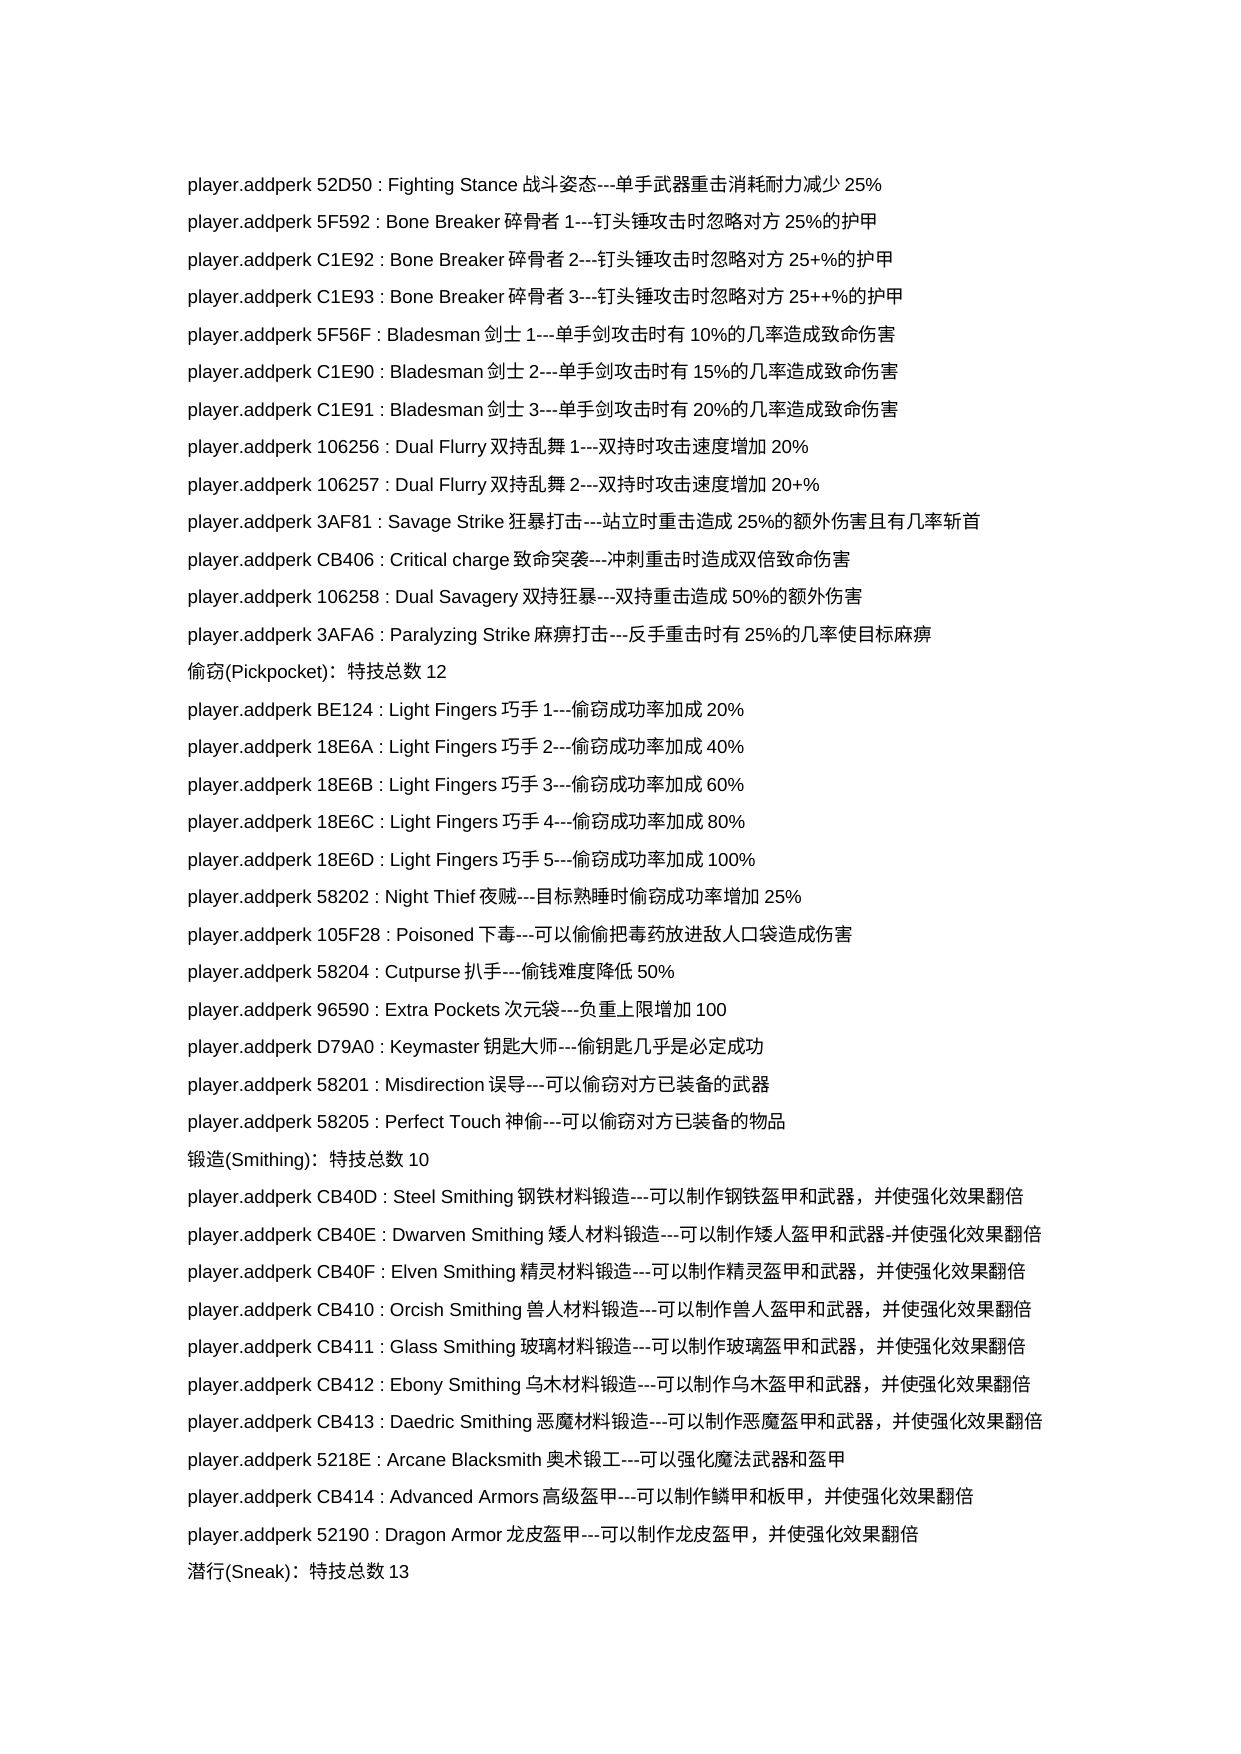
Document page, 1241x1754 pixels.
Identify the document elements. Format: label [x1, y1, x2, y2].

text [187, 164, 1053, 1589]
